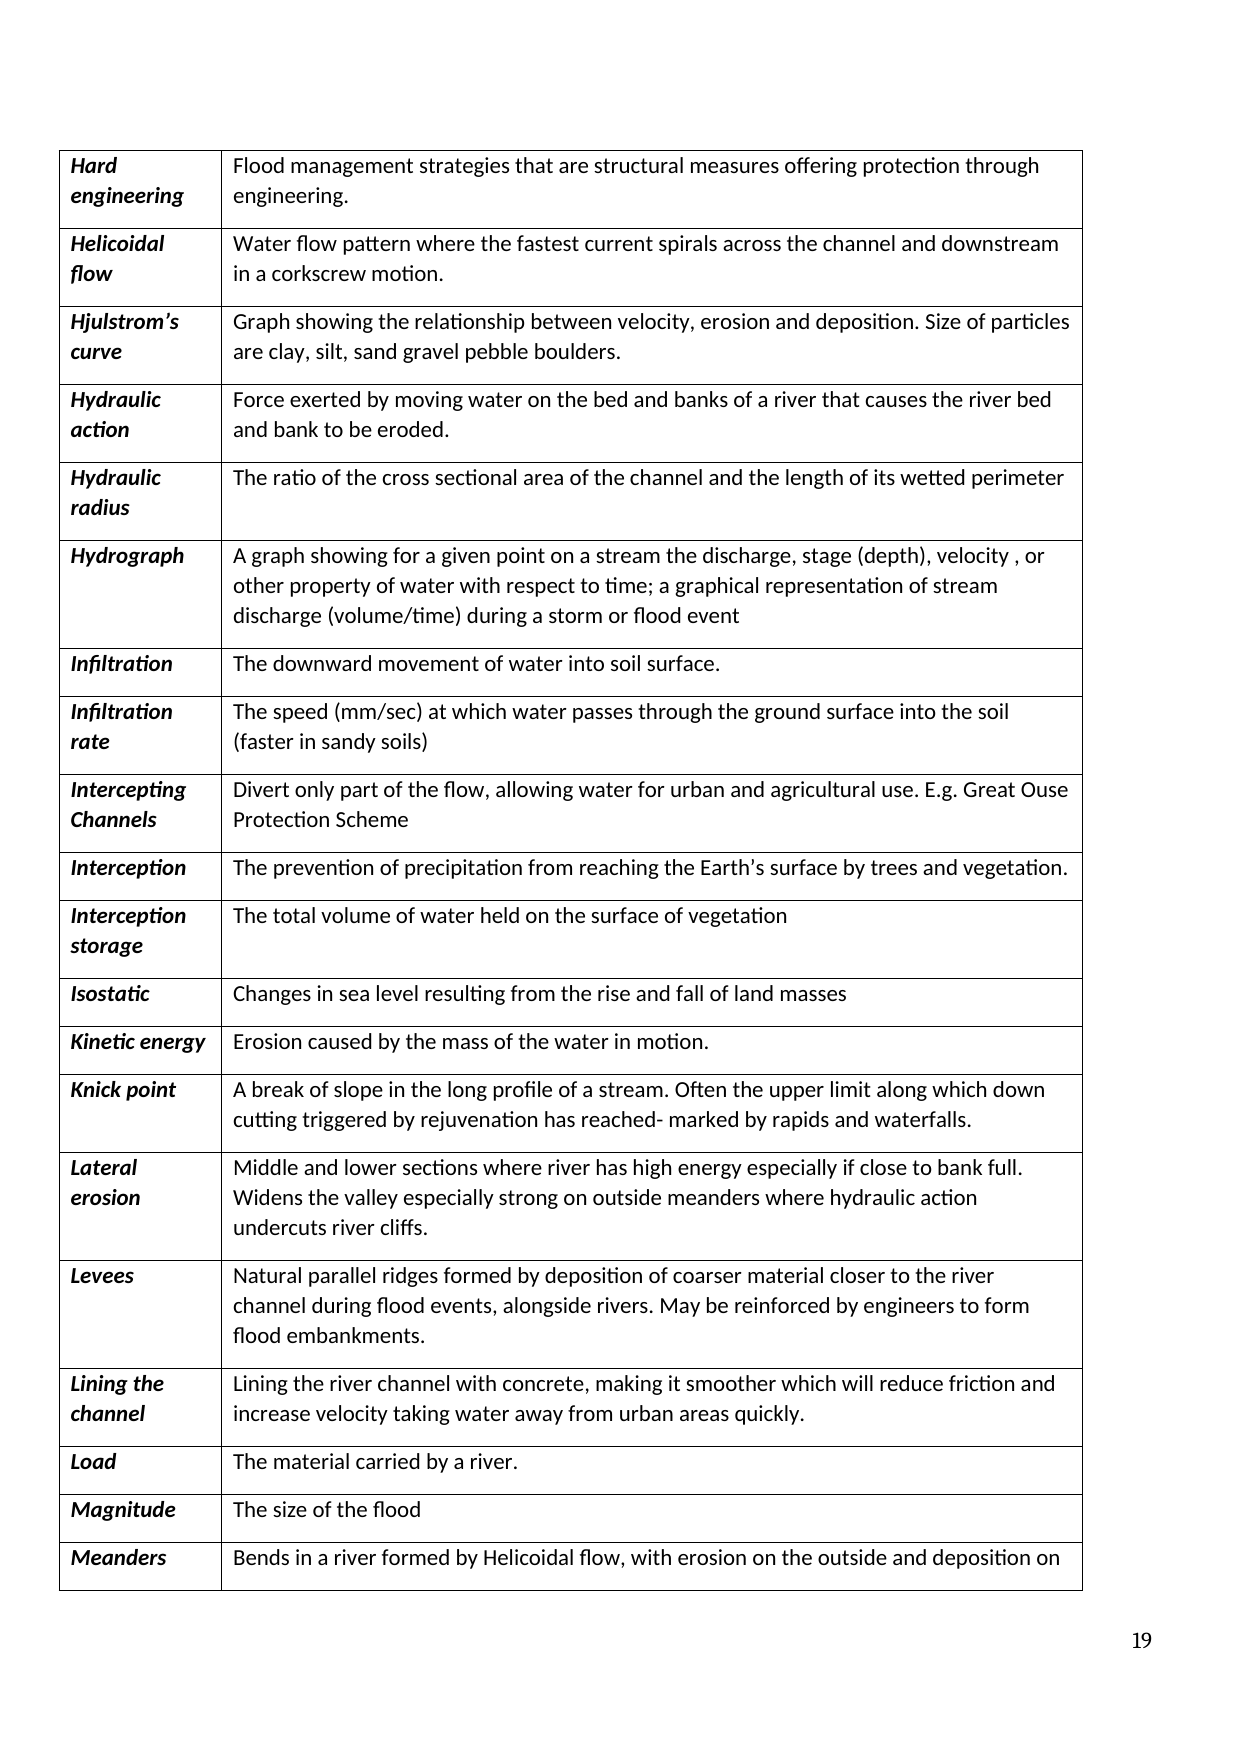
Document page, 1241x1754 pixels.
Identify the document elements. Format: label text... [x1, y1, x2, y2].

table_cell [222, 1543, 1082, 1589]
table_cell Middle and lower sections where river has high energy especially if close to bank full. Widens the valley especially strong on outside meanders where hydraulic action undercuts river cliffs. [222, 1153, 1082, 1260]
table_cell The downward movement of water into soil surface. [222, 649, 1082, 696]
table_cell Interception storage [60, 901, 221, 978]
table_cell The speed (mm/sec) at which water passes through the ground surface into the soil (faster in sandy soils) [222, 697, 1082, 774]
table_cell Isostatic [60, 979, 221, 1026]
table_cell Infiltration rate [60, 697, 221, 774]
table_cell Hydraulic action [60, 385, 221, 462]
table_cell Meanders [60, 1543, 221, 1589]
table_cell The total volume of water held on the surface of vegetation [222, 901, 1082, 978]
table_cell Hard engineering [60, 151, 221, 228]
table_cell The material carried by a river. [222, 1447, 1082, 1494]
table_cell Water flow pattern where the fastest current spirals across the channel and downstream in a corkscrew motion. [222, 229, 1082, 306]
table_cell Helicoidal flow [60, 229, 221, 306]
table_cell Lining the channel [60, 1369, 221, 1446]
table_cell Erosion caused by the mass of the water in motion. [222, 1027, 1082, 1074]
table_cell Flood management strategies that are structural measures offering protection through engineering. [222, 151, 1082, 228]
table_cell Intercepting Channels [60, 775, 221, 852]
table_cell Graph showing the relationship between velocity, erosion and deposition. Size of particles are clay, silt, sand gravel pebble boulders. [222, 307, 1082, 384]
table_cell Changes in sea level resulting from the rise and fall of land masses [222, 979, 1082, 1026]
table_cell A graph showing for a given point on a stream the discharge, stage (depth), velocity , or other property of water with respect to time; a graphical representation of stream discharge (volume/time) during a storm or flood event [222, 541, 1082, 648]
table_cell Interception [60, 853, 221, 900]
table_cell The prevention of precipitation from reaching the Earth’s surface by trees and vegetation. [222, 853, 1082, 900]
table_cell A break of slope in the long profile of a stream. Often the upper limit along which down cutting triggered by rejuvenation has reached- marked by rapids and waterfalls. [222, 1075, 1082, 1152]
table_cell Natural parallel ridges formed by deposition of coarser material closer to the river channel during flood events, alongside rivers. May be reinforced by engineers to form flood embankments. [222, 1261, 1082, 1368]
table_cell Lining the river channel with concrete, making it smoother which will reduce friction and increase velocity taking water away from urban areas quickly. [222, 1369, 1082, 1446]
table_cell Levees [60, 1261, 221, 1368]
table_cell The size of the flood [222, 1495, 1082, 1542]
table_cell Hydraulic radius [60, 463, 221, 540]
table_cell Knick point [60, 1075, 221, 1152]
table_cell Hjulstrom’s curve [60, 307, 221, 384]
table_cell Magnitude [60, 1495, 221, 1542]
table_cell The ratio of the cross sectional area of the channel and the length of its wetted perimeter [222, 463, 1082, 540]
table_cell Force exerted by moving water on the bed and banks of a river that causes the river bed and bank to be eroded. [222, 385, 1082, 462]
table_cell Load [60, 1447, 221, 1494]
table_cell Lateral erosion [60, 1153, 221, 1260]
table_cell Hydrograph [60, 541, 221, 648]
table_cell Kinetic energy [60, 1027, 221, 1074]
table_cell Infiltration [60, 649, 221, 696]
table_cell Divert only part of the flow, allowing water for urban and agricultural use. E.g. Great Ouse Protection Scheme [222, 775, 1082, 852]
